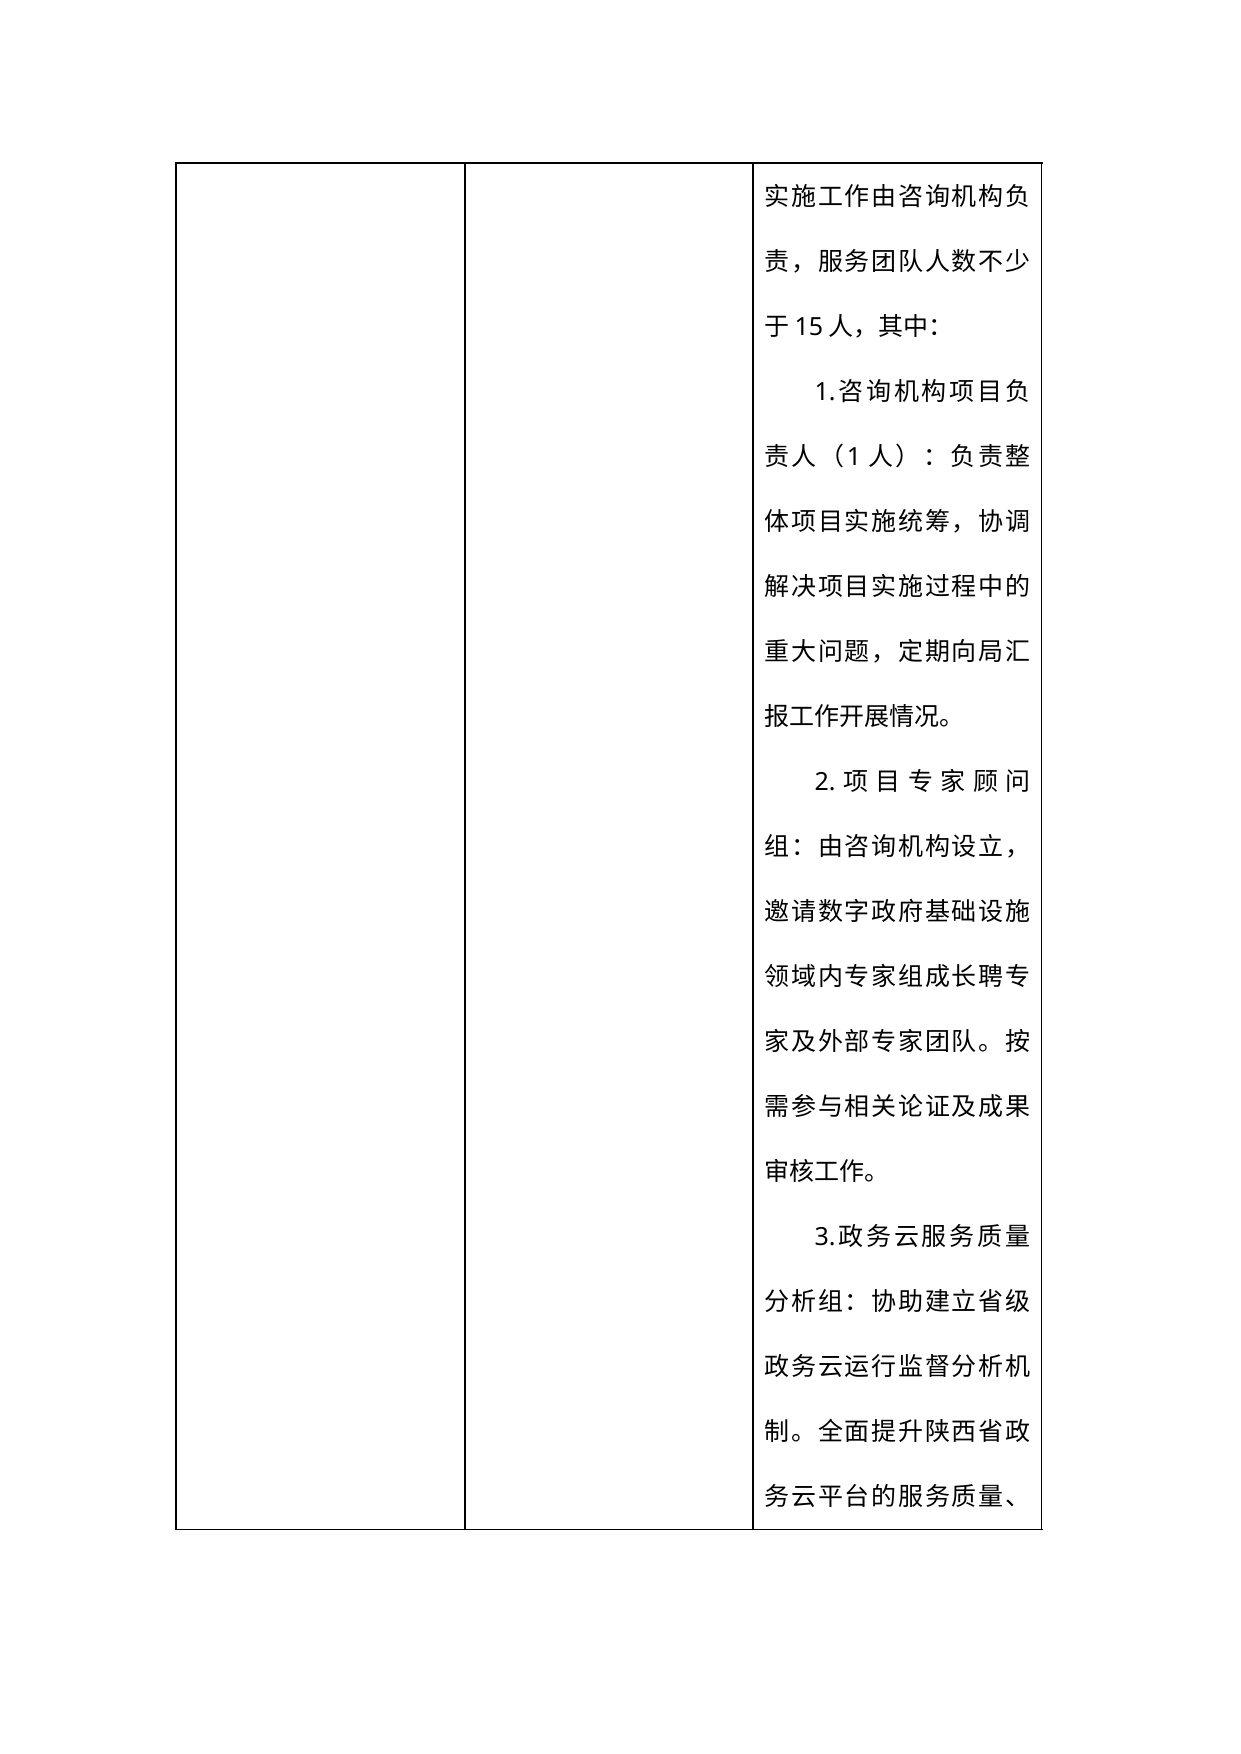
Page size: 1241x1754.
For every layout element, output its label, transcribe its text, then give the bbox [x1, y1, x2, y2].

table_cell 1 [177, 164, 464, 1528]
table_cell ★ [466, 164, 752, 1528]
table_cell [754, 164, 1041, 1528]
